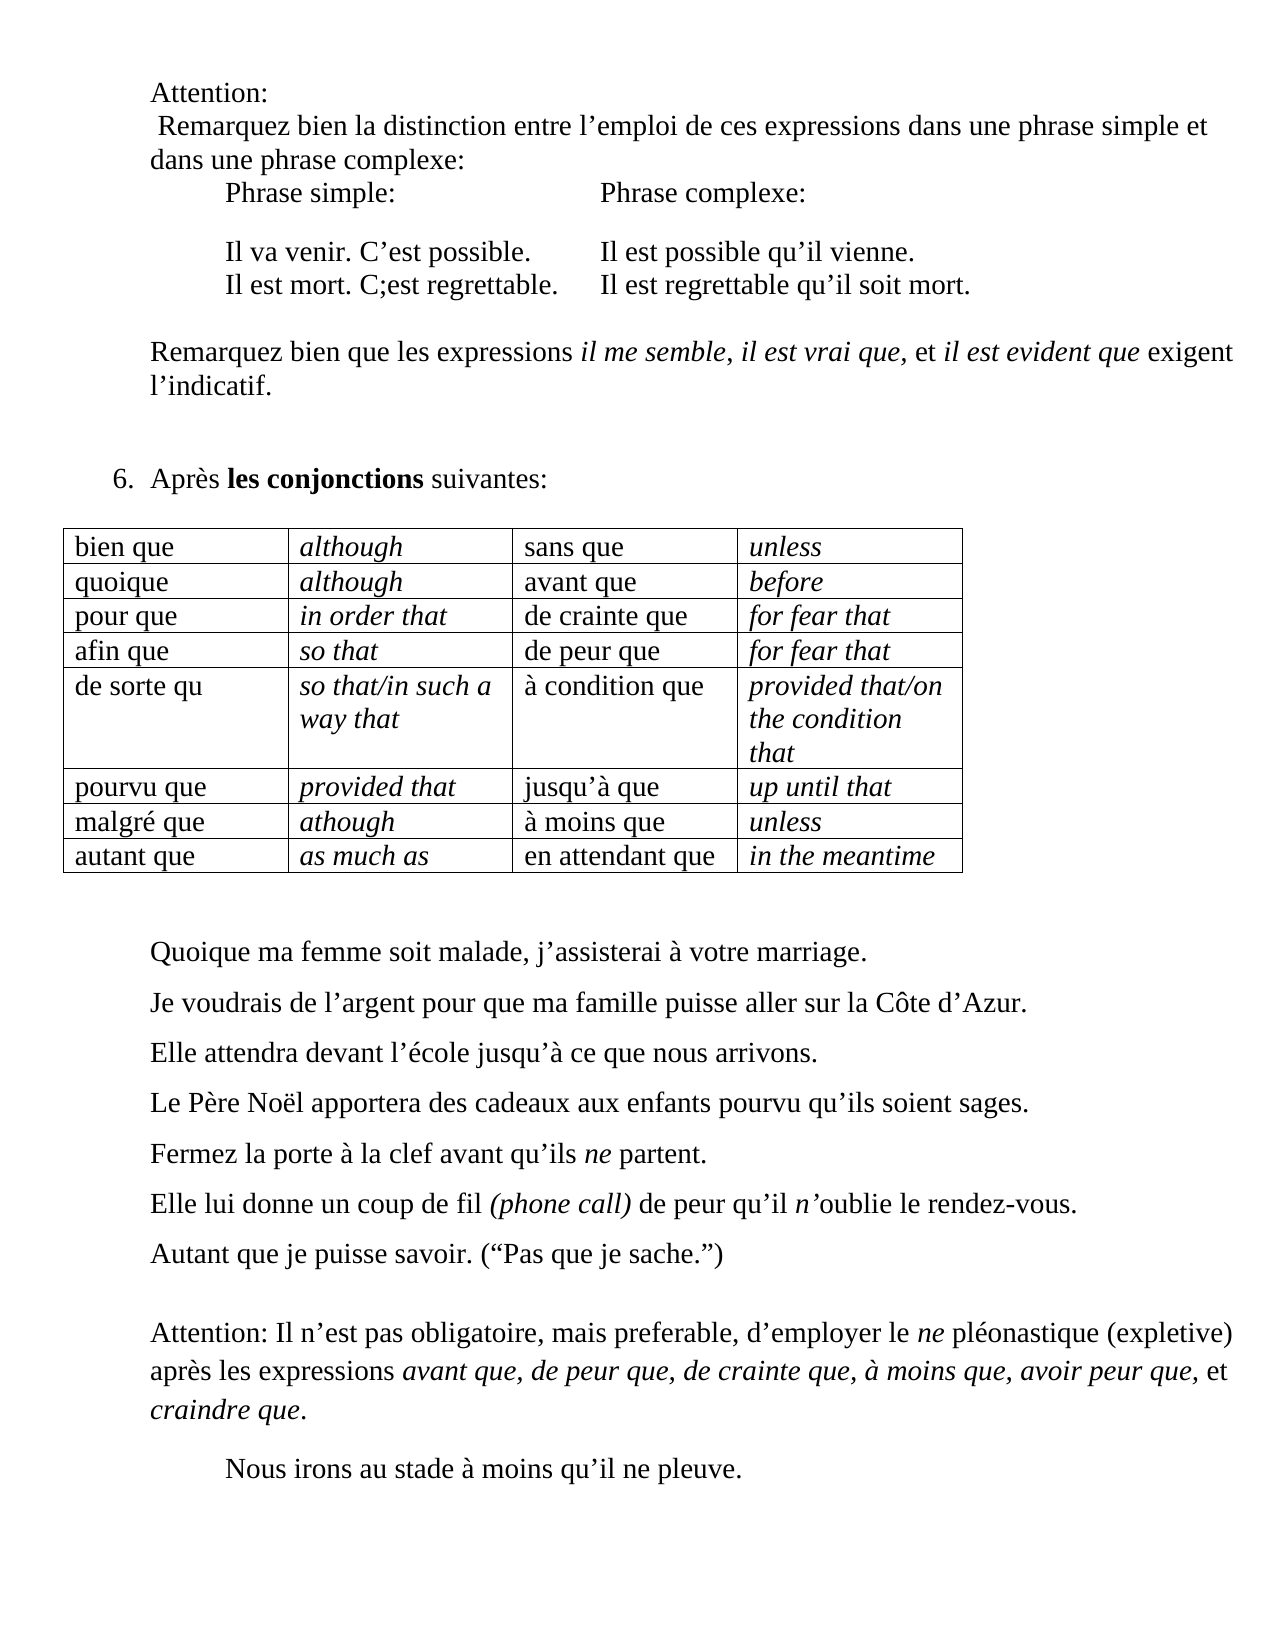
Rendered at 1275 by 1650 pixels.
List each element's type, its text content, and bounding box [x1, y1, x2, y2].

table_cell à condition que [513, 668, 737, 768]
text Remarquez bien la distinction entre l’emploi de ces expressions dans une phrase simple et dans une phrase complexe: [150, 108, 1252, 175]
list Après les conjonctions suivantes: [112, 461, 1252, 494]
table_cell malgré que [64, 804, 288, 837]
text Elle lui donne un coup de fil (phone call) de peur qu’il n’oublie le rendez-vous. [150, 1186, 1252, 1220]
text Je voudrais de l’argent pour que ma famille puisse aller sur la Côte d’Azur. [150, 985, 1252, 1018]
table_cell in order that [289, 599, 512, 632]
text Le Père Noël apportera des cadeaux aux enfants pourvu qu’ils soient sages. [150, 1086, 1252, 1119]
table_header unless [738, 529, 962, 563]
table_cell provided that/on the condition that [738, 668, 962, 768]
text Remarquez bien que les expressions il me semble, il est vrai que, et il est evident que exigent l’indicatif. [150, 334, 1252, 402]
text Autant que je puisse savoir. (“Pas que je sache.”) [150, 1236, 1252, 1270]
table_header although [289, 529, 512, 563]
text Elle attendra devant l’école jusqu’à ce que nous arrivons. [150, 1035, 1252, 1069]
table_cell avant que [513, 564, 737, 597]
table_cell de crainte que [513, 599, 737, 632]
text Phrase simple: Phrase complexe: [150, 175, 1252, 209]
table_cell although [289, 564, 512, 597]
table_cell athough [289, 804, 512, 837]
table_cell unless [738, 804, 962, 837]
table_cell autant que [64, 839, 288, 872]
table_cell before [738, 564, 962, 597]
text Quoique ma femme soit malade, j’assisterai à votre marriage. [150, 934, 1252, 968]
table_header sans que [513, 529, 737, 563]
table_cell so that [289, 633, 512, 667]
table_cell en attendant que [513, 839, 737, 872]
table_cell for fear that [738, 599, 962, 632]
text Il est mort. C;est regrettable. Il est regrettable qu’il soit mort. [150, 267, 1252, 301]
text Il va venir. C’est possible. Il est possible qu’il vienne. [150, 234, 1252, 267]
table_cell pour que [64, 599, 288, 632]
table_cell provided that [289, 769, 512, 803]
table_cell up until that [738, 769, 962, 803]
table_cell as much as [289, 839, 512, 872]
table_cell so that/in such a way that [289, 668, 512, 768]
table_cell afin que [64, 633, 288, 667]
table_cell for fear that [738, 633, 962, 667]
text Attention: Il n’est pas obligatoire, mais preferable, d’employer le ne pléonastique (expletive) après les expressions avant que, de peur que, de crainte que, à moins que, avoir peur que, et craindre que. [150, 1315, 1252, 1425]
table_cell de sorte qu [64, 668, 288, 768]
text Attention: [150, 75, 1252, 108]
table_cell jusqu’à que [513, 769, 737, 803]
table_cell in the meantime [738, 839, 962, 872]
text Fermez la porte à la clef avant qu’ils ne partent. [150, 1136, 1252, 1169]
table_header bien que [64, 529, 288, 563]
table_cell à moins que [513, 804, 737, 837]
table_cell pourvu que [64, 769, 288, 803]
table_cell de peur que [513, 633, 737, 667]
text Nous irons au stade à moins qu’il ne pleuve. [75, 1451, 1252, 1485]
table_cell quoique [64, 564, 288, 597]
